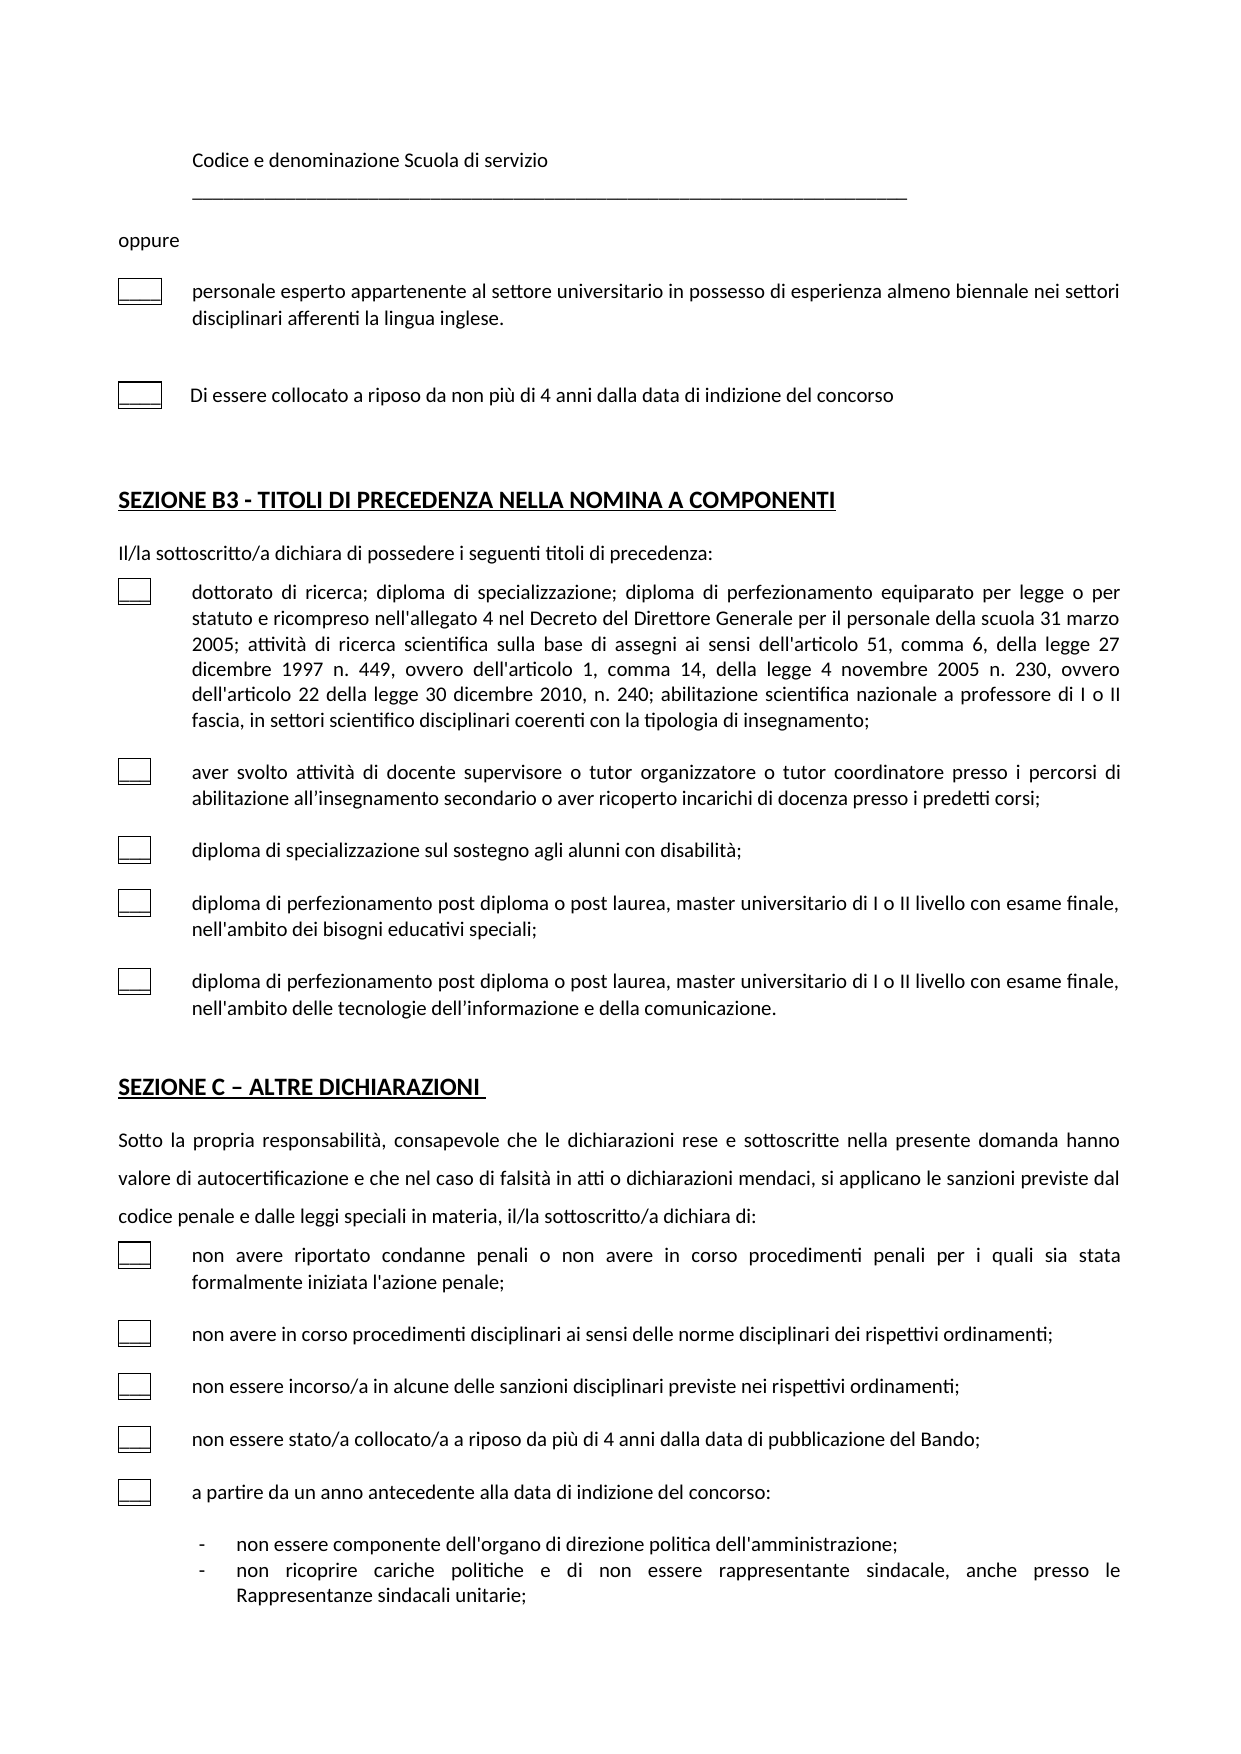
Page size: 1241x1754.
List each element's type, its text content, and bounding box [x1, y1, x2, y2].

text Sotto la propria responsabilità, consapevole che le dichiarazioni rese e sottoscritte nella presente domanda hanno valore di autocertificazione e che nel caso di falsità in atti o dichiarazioni mendaci, si applicano le sanzioni previste dal codice penale e dalle leggi speciali in materia, il/la sottoscritto/a dichiara di: [118, 1127, 1122, 1229]
text ___ diploma di perfezionamento post diploma o post laurea, master universitario di I o II livello con esame finale, nell'ambito delle tecnologie dell’informazione e della comunicazione. [118, 967, 1122, 1020]
text ____ personale esperto appartenente al settore universitario in possesso di esperienza almeno biennale nei settori disciplinari afferenti la lingua inglese. [118, 278, 1122, 331]
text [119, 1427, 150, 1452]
text ___ non avere in corso procedimenti disciplinari ai sensi delle norme disciplinari dei rispettivi ordinamenti; [151, 1320, 1122, 1347]
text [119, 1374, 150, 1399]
text ___ diploma di specializzazione sul sostegno agli alunni con disabilità; [151, 836, 1122, 864]
text ___ aver svolto attività di docente supervisore o tutor organizzatore o tutor coordinatore presso i percorsi di abilitazione all’insegnamento secondario o aver ricoperto incarichi di docenza presso i predetti corsi; [118, 758, 1122, 811]
text ___ non essere stato/a collocato/a a riposo da più di 4 anni dalla data di pubblicazione del Bando; [151, 1426, 1122, 1453]
text ____ Di essere collocato a riposo da non più di 4 anni dalla data di indizione del concorso [162, 381, 1122, 409]
text ___ non essere incorso/a in alcune delle sanzioni disciplinari previste nei rispettivi ordinamenti; [151, 1373, 1122, 1400]
text ___ a partire da un anno antecedente alla data di indizione del concorso: [151, 1478, 1122, 1506]
text Il/la sottoscritto/a dichiara di possedere i seguenti titoli di precedenza: [118, 540, 1122, 565]
text SEZIONE C – ALTRE DICHIARAZIONI [118, 1071, 1122, 1102]
list non essere componente dell'organo di direzione politica dell'amministrazione; [199, 1531, 1122, 1557]
text ___ diploma di perfezionamento post diploma o post laurea, master universitario di I o II livello con esame finale, nell'ambito dei bisogni educativi speciali; [118, 889, 1122, 942]
text SEZIONE B3 - TITOLI DI PRECEDENZA NELLA NOMINA A COMPONENTI [118, 484, 1122, 514]
text ___ non avere riportato condanne penali o non avere in corso procedimenti penali per i quali sia stata formalmente iniziata l'azione penale; [118, 1241, 1122, 1294]
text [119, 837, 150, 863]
text oppure [118, 227, 1122, 252]
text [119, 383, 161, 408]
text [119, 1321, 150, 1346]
text ___ dottorato di ricerca; diploma di specializzazione; diploma di perfezionamento equiparato per legge o per statuto e ricompreso nell'allegato 4 nel Decreto del Direttore Generale per il personale della scuola 31 marzo 2005; attività di ricerca scientifica sulla base di assegni ai sensi dell'articolo 51, comma 6, della legge 27 dicembre 1997 n. 449, ovvero dell'articolo 1, comma 14, della legge 4 novembre 2005 n. 230, ovvero dell'articolo 22 della legge 30 dicembre 2010, n. 240; abilitazione scientifica nazionale a professore di I o II fascia, in settori scientifico disciplinari coerenti con la tipologia di insegnamento; [118, 578, 1122, 732]
list non ricoprire cariche politiche e di non essere rappresentante sindacale, anche presso le Rappresentanze sindacali unitarie; [199, 1557, 1122, 1608]
text Codice e denominazione Scuola di servizio _____________________________________________________________________ [192, 148, 1122, 202]
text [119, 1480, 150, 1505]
